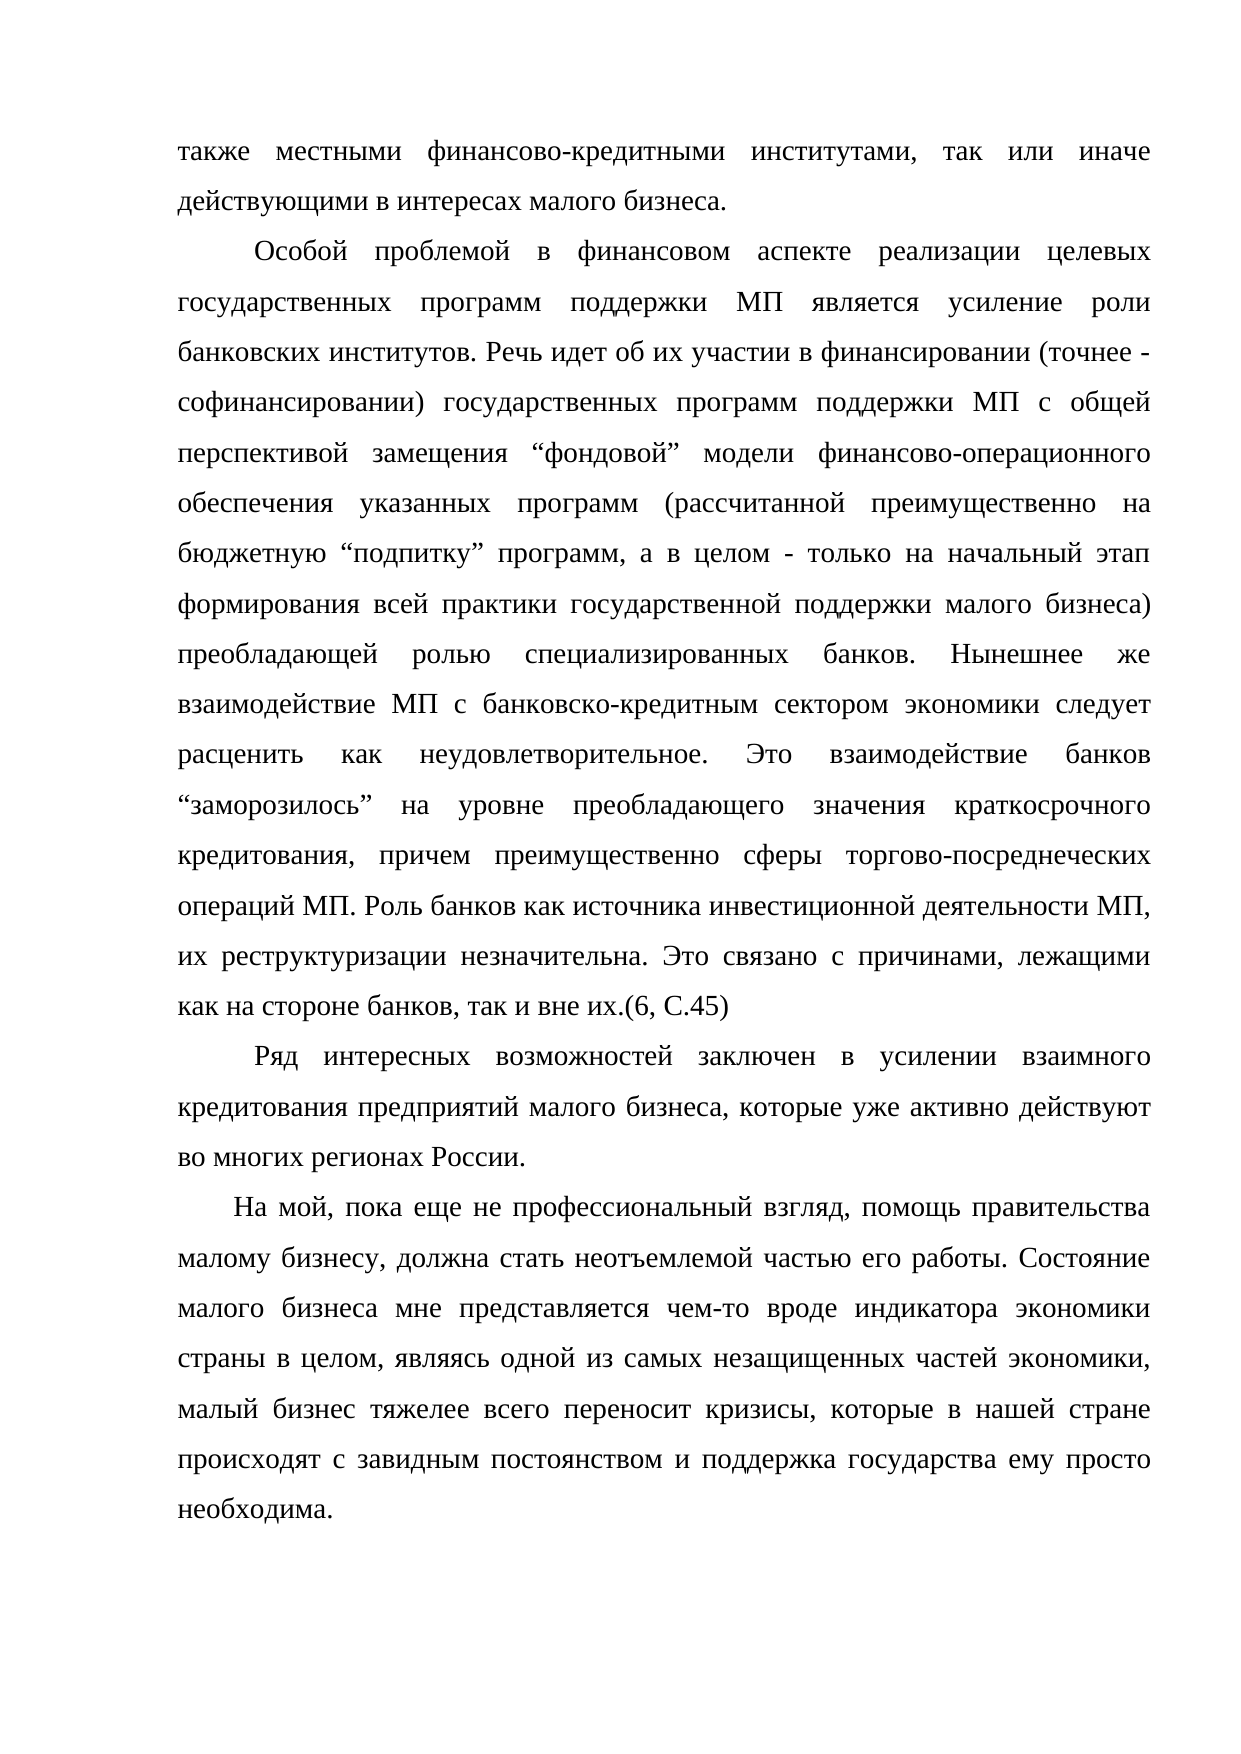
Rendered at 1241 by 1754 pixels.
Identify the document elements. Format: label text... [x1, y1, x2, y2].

text Особой проблемой в финансовом аспекте реализации целевых государственных программ поддержки МП является усиление роли банковских институтов. Речь идет об их участии в финансировании (точнее - софинансировании) государственных программ поддержки МП с общей перспективой замещения “фондовой” модели финансово-операционного обеспечения указанных программ (рассчитанной преимущественно на бюджетную “подпитку” программ, а в целом - только на начальный этап формирования всей практики государственной поддержки малого бизнеса) преобладающей ролью специализированных банков. Нынешнее же взаимодействие МП с банковско-кредитным сектором экономики следует расценить как неудовлетворительное. Это взаимодействие банков “заморозилось” на уровне преобладающего значения краткосрочного кредитования, причем преимущественно сферы торгово-посреднеческих операций МП. Роль банков как источника инвестиционной деятельности МП, их реструктуризации незначительна. Это связано с причинами, лежащими как на стороне банков, так и вне их.(6, С.45) [177, 233, 1152, 1022]
text Ряд интересных возможностей заключен в усилении взаимного кредитования предприятий малого бизнеса, которые уже активно действуют во многих регионах России. [177, 1038, 1152, 1173]
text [177, 133, 1152, 217]
text На мой, пока еще не профессиональный взгляд, помощь правительства малому бизнесу, должна стать неотъемлемой частью его работы. Состояние малого бизнеса мне представляется чем-то вроде индикатора экономики страны в целом, являясь одной из самых незащищенных частей экономики, малый бизнес тяжелее всего переносит кризисы, которые в нашей стране происходят с завидным постоянством и поддержка государства ему просто необходима. [177, 1189, 1152, 1525]
